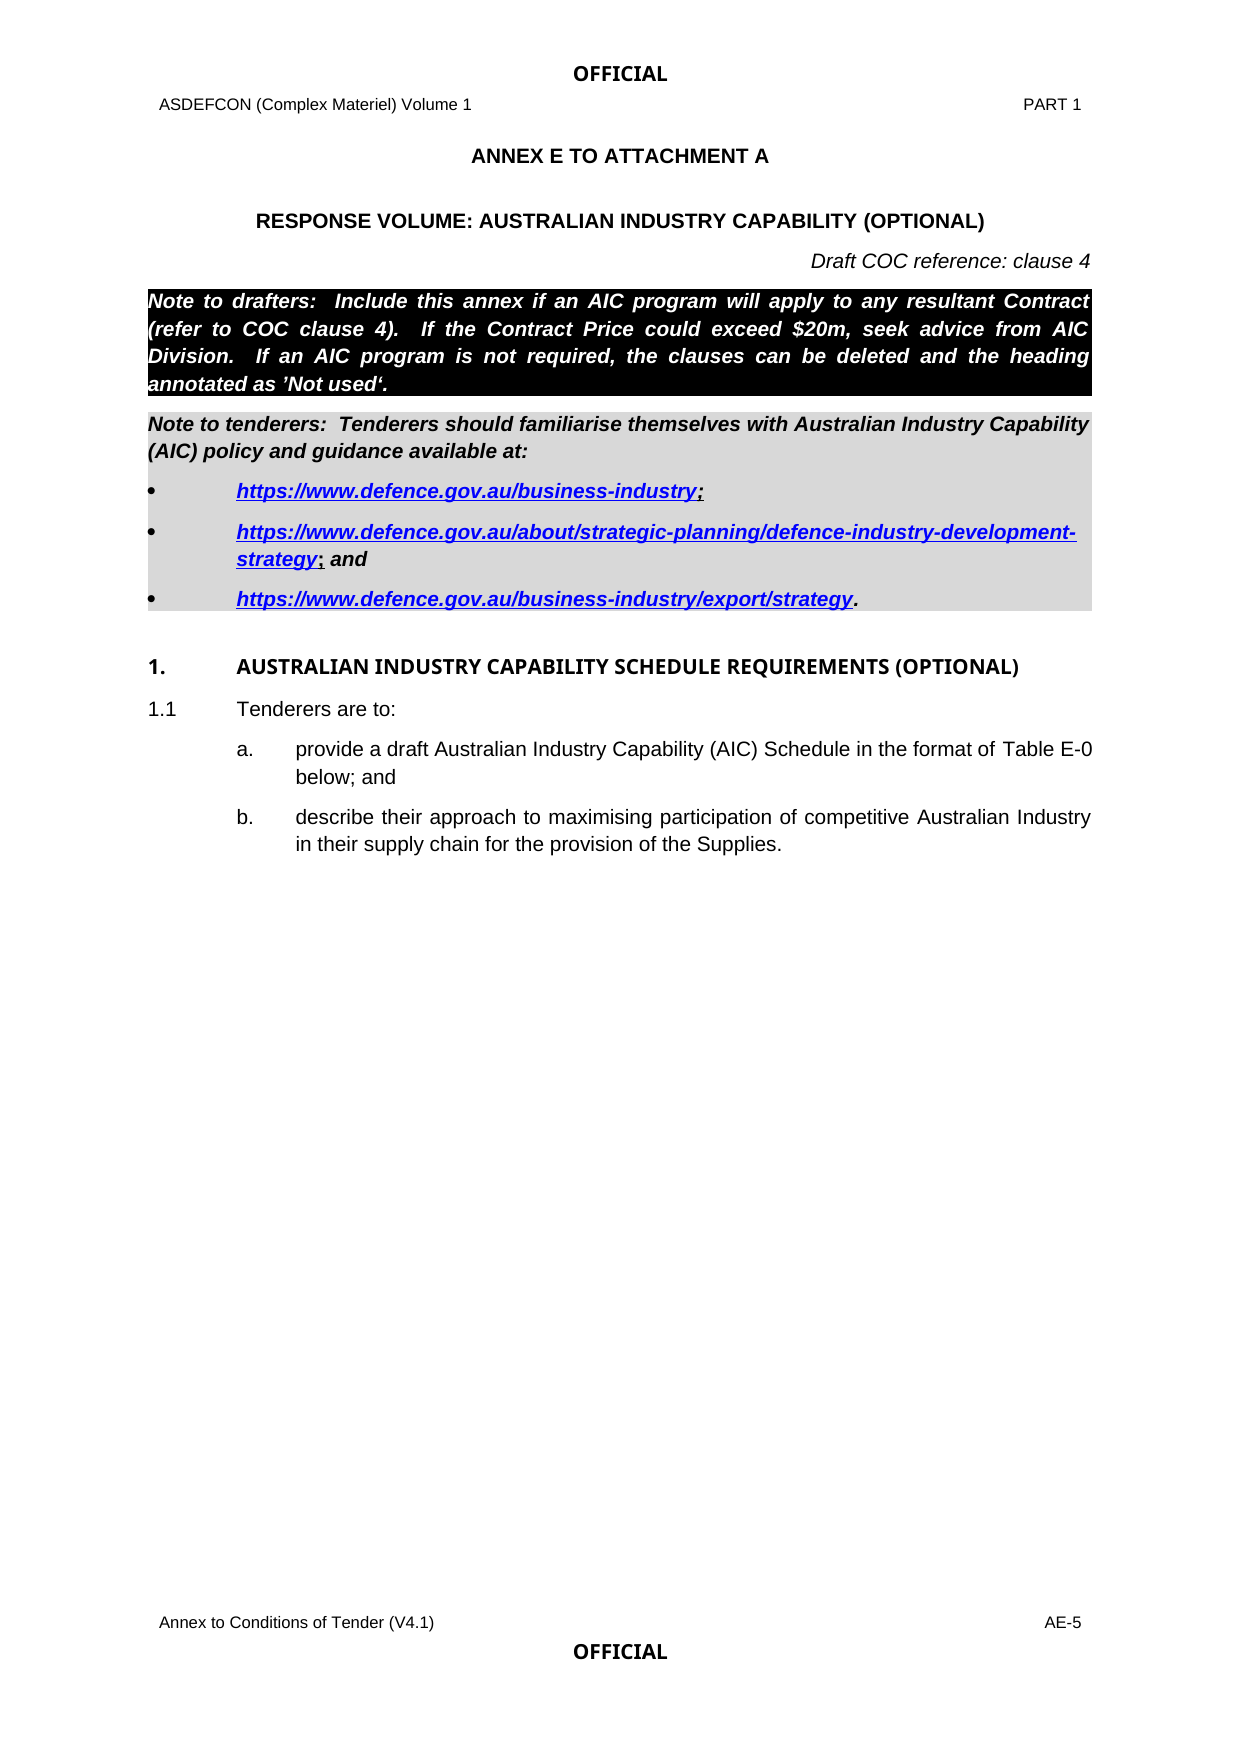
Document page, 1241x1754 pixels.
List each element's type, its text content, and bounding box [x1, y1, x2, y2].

text Note to drafters: Include this annex if an AIC program will apply to any resultant Contract (refer to COC clause 4). If the Contract Price could exceed $20m, seek advice from AIC Division. If an AIC program is not required, the clauses can be deleted and the heading annotated as ’Not used‘. [148, 289, 1092, 396]
text describe their approach to maximising participation of competitive Australian Industry in their supply chain for the provision of the Supplies. [236, 805, 1092, 856]
text Draft COC reference: clause 4 [148, 249, 1092, 273]
text Note to tenderers: Tenderers should familiarise themselves with Australian Industry Capability (AIC) policy and guidance available at: [148, 412, 1092, 463]
text https://www.defence.gov.au/about/strategic-planning/defence-industry-development-strategy; and [148, 519, 1092, 571]
list Australian Industry Capability Schedule Requirements (OPTIONAL) [148, 652, 1092, 681]
text https://www.defence.gov.au/business-industry/export/strategy. [148, 587, 1092, 611]
title RESPONSE VOLUME: australian industry capability (Optional) [148, 209, 1092, 233]
text Tenderers are to: [148, 697, 1092, 721]
text provide a draft Australian Industry Capability (AIC) Schedule in the format of Table E-1 below; and [236, 737, 1092, 789]
text https://www.defence.gov.au/business-industry; [148, 479, 1092, 503]
